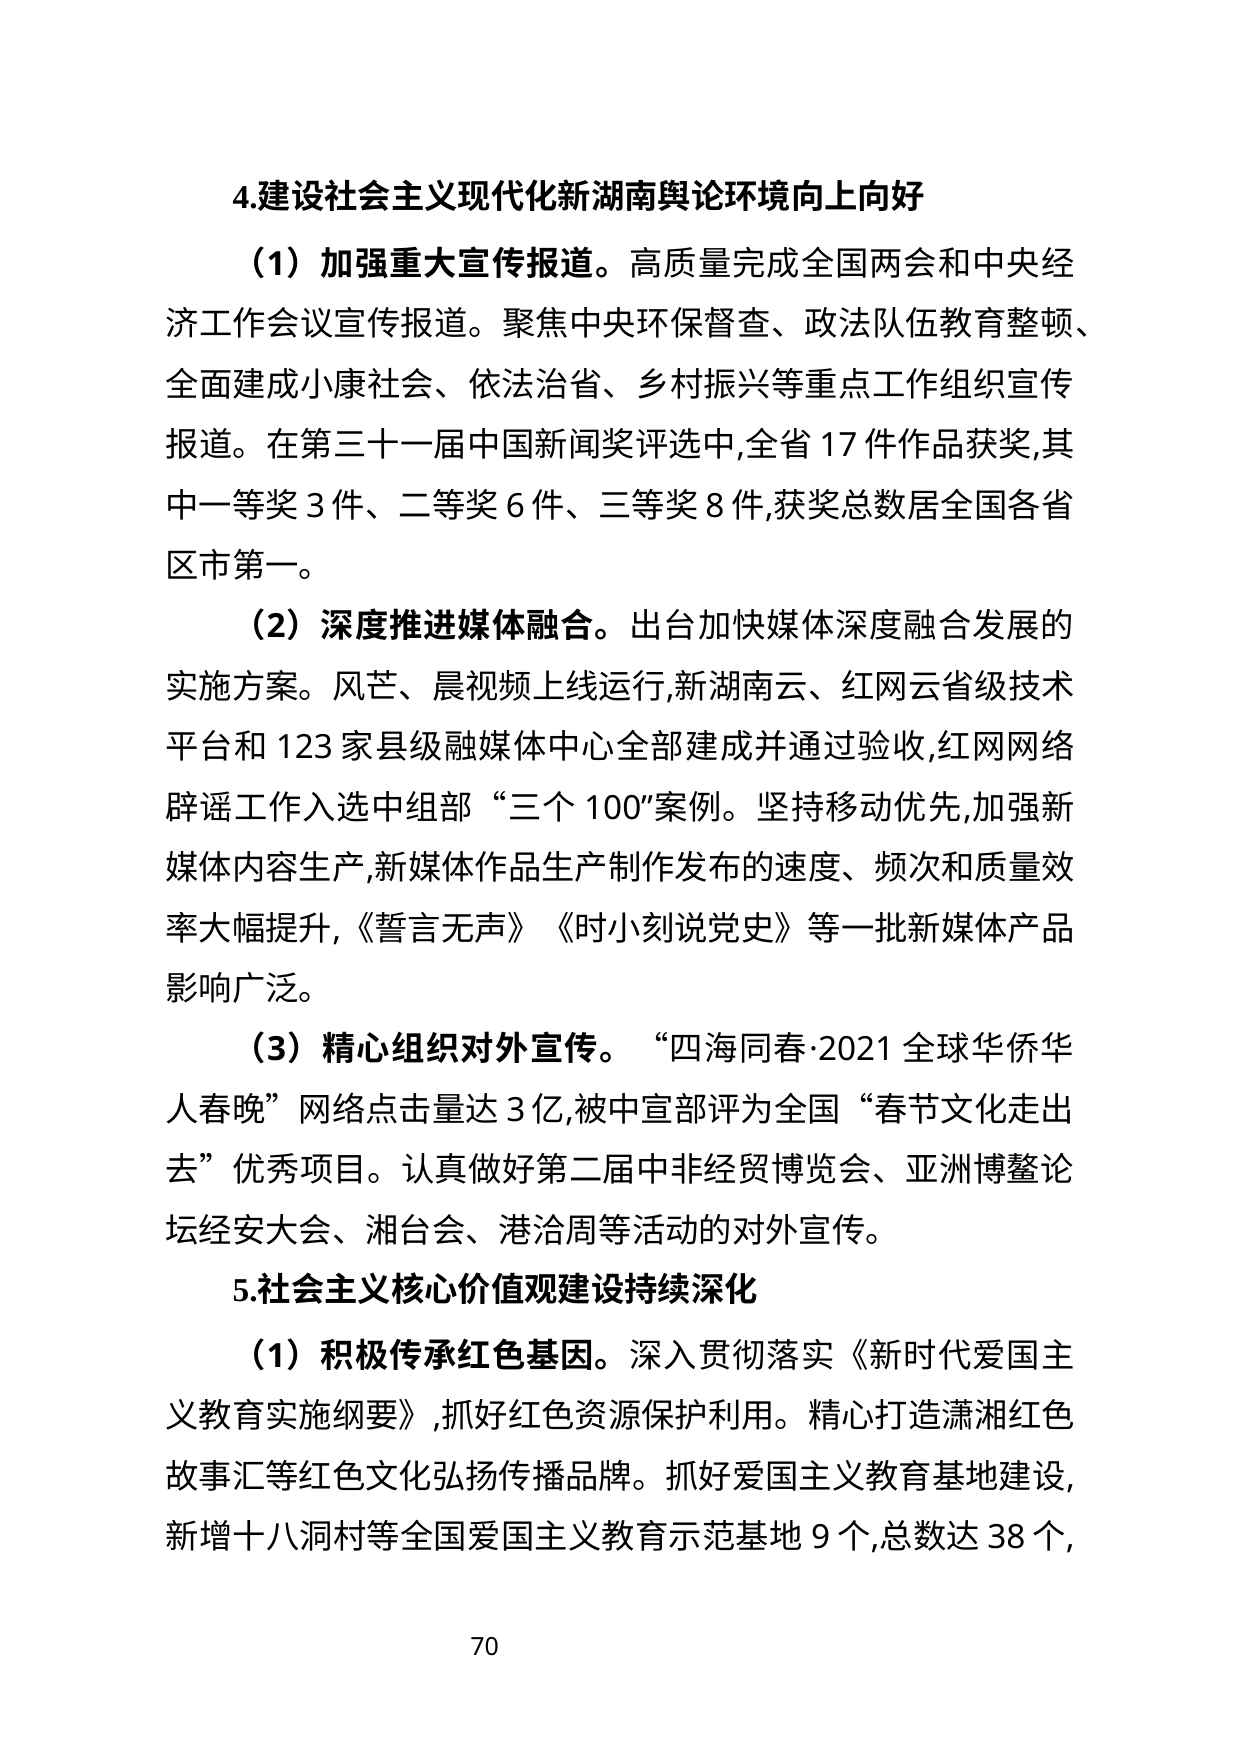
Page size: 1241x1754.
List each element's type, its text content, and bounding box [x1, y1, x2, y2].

text （2）深度推进媒体融合。出台加快媒体深度融合发展的实施方案。风芒、晨视频上线运行,新湖南云、红网云省级技术平台和123家县级融媒体中心全部建成并通过验收,红网网络辟谣工作入选中组部“三个100”案例。坚持移动优先,加强新媒体内容生产,新媒体作品生产制作发布的速度、频次和质量效率大幅提升,《誓言无声》《时小刻说党史》等一批新媒体产品影响广泛。 [165, 589, 1075, 1012]
text （3）精心组织对外宣传。“四海同春·2021全球华侨华人春晚”网络点击量达3亿,被中宣部评为全国“春节文化走出去”优秀项目。认真做好第二届中非经贸博览会、亚洲博鳌论坛经安大会、湘台会、港洽周等活动的对外宣传。 [165, 1012, 1075, 1254]
text （1）加强重大宣传报道。高质量完成全国两会和中央经济工作会议宣传报道。聚焦中央环保督查、政法队伍教育整顿、全面建成小康社会、依法治省、乡村振兴等重点工作组织宣传报道。在第三十一届中国新闻奖评选中,全省17件作品获奖,其中一等奖3件、二等奖6件、三等奖8件,获奖总数居全国各省区市第一。 [165, 227, 1075, 589]
subtitle 4.建设社会主义现代化新湖南舆论环境向上向好 [165, 162, 1075, 227]
subtitle 5.社会主义核心价值观建设持续深化 [165, 1254, 1075, 1319]
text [165, 1319, 1075, 1561]
